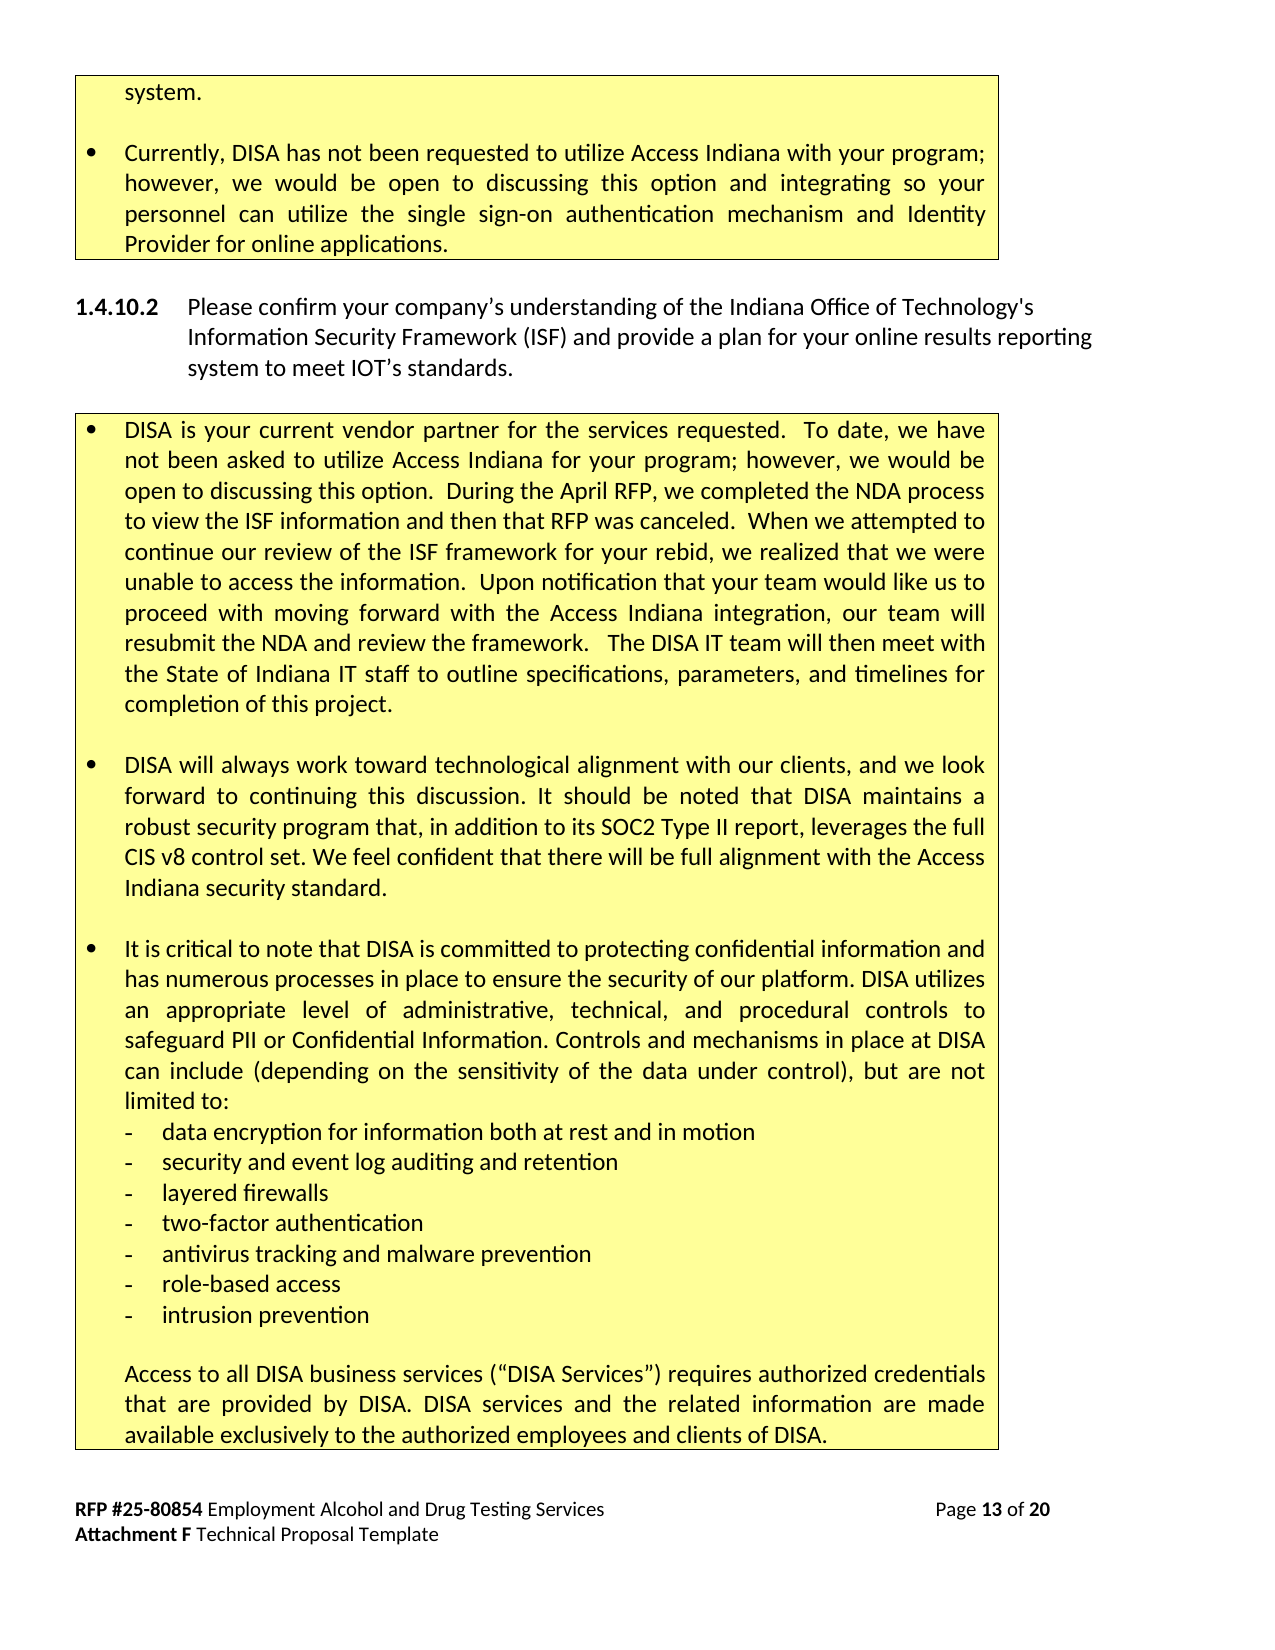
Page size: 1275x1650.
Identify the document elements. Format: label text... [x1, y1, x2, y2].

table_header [76, 414, 998, 1449]
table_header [76, 76, 998, 259]
list Please confirm your company’s understanding of the Indiana Office of Technology's Information Security Framework (ISF) and provide a plan for your online results reporting system to meet IOT’s standards. [75, 291, 1125, 382]
